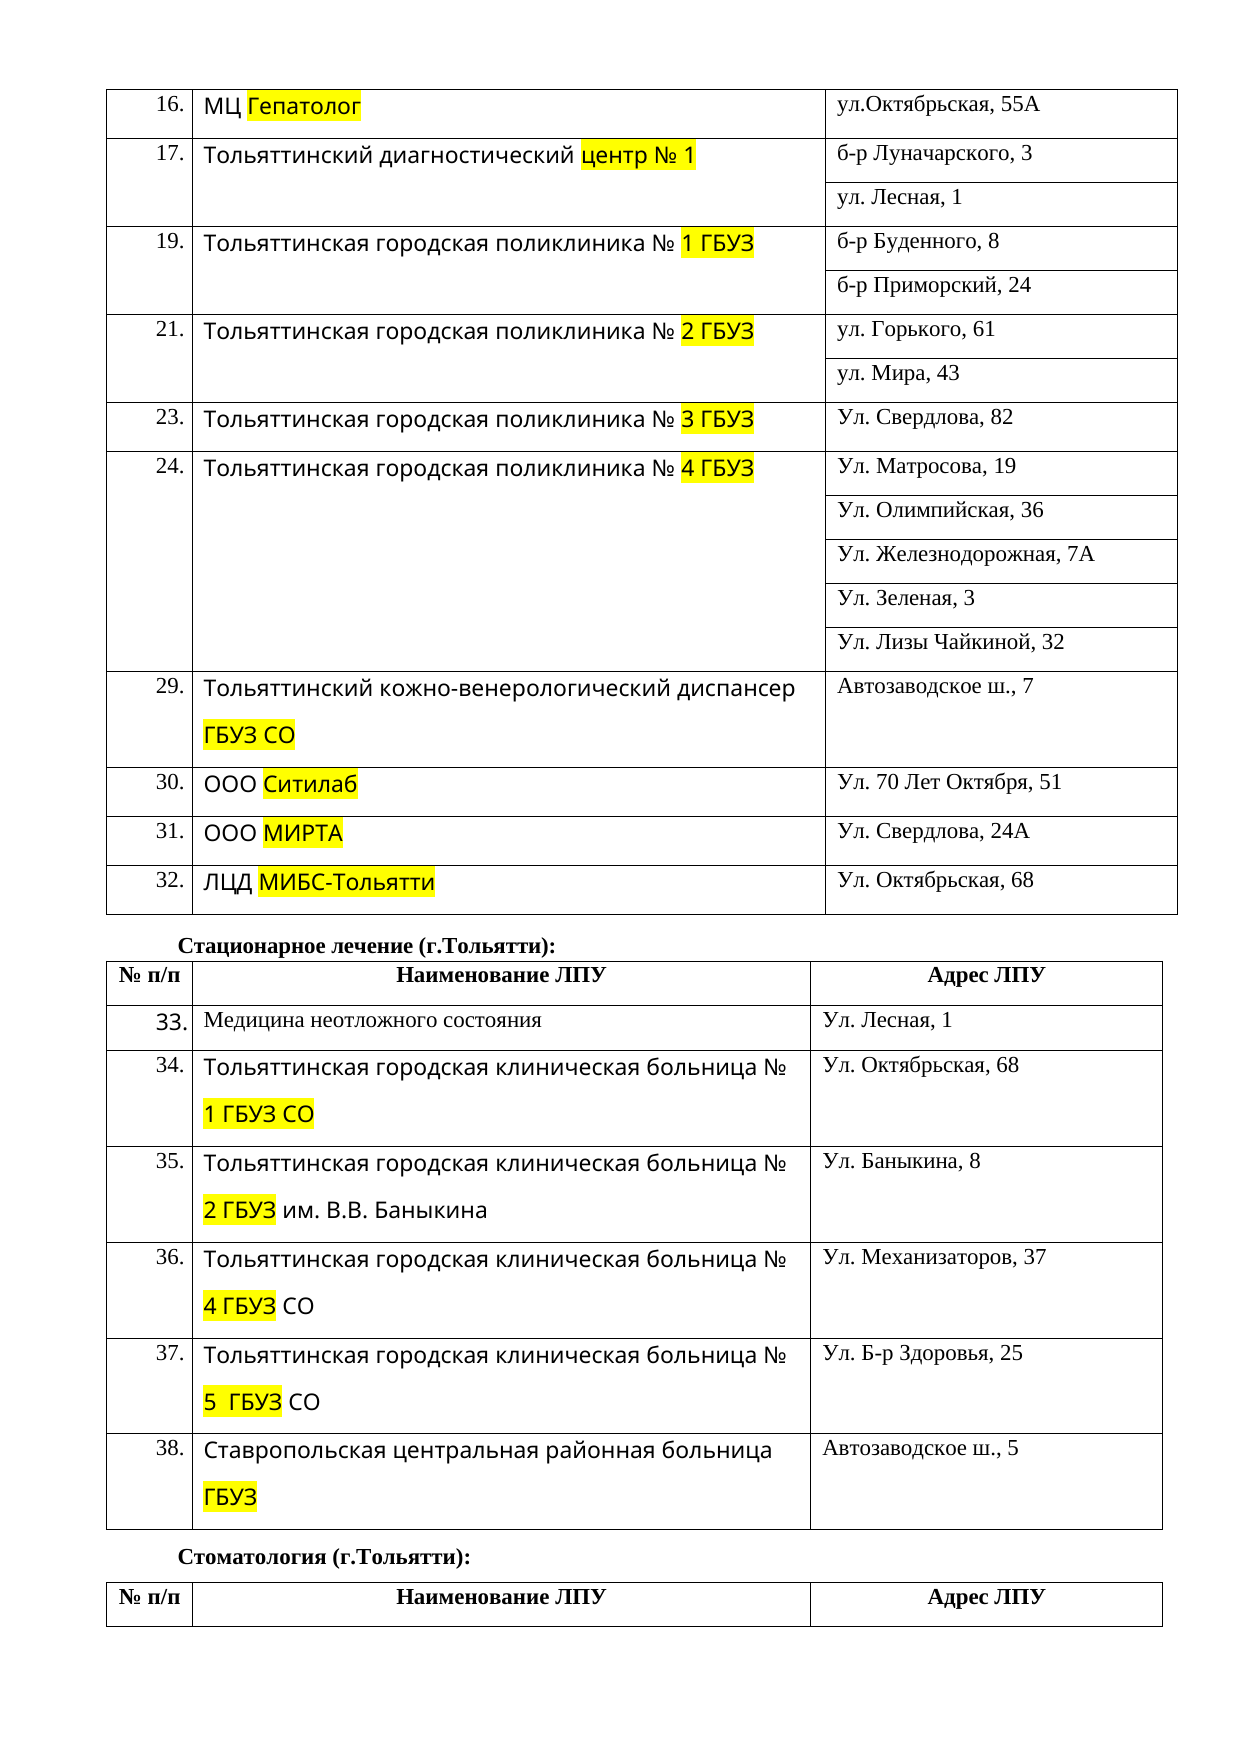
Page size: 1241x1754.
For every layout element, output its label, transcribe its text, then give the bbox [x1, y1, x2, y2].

table_cell [107, 672, 192, 767]
text Стационарное лечение (г.Тольятти): [118, 927, 1152, 961]
table_cell Ул. Зеленая, 3 [826, 584, 1177, 627]
text Стоматология (г.Тольятти): [118, 1543, 1152, 1569]
table_cell [107, 227, 192, 314]
table_cell Ул. Б-р Здоровья, 25 [811, 1339, 1162, 1433]
table_cell Медицина неотложного состояния [193, 1006, 810, 1050]
table_cell [107, 1051, 192, 1146]
table_header Наименование ЛПУ [193, 962, 810, 1004]
table_cell Тольяттинский диагностический центр № 1 [193, 139, 825, 226]
table_cell [107, 1147, 192, 1242]
table_cell Ул. 70 Лет Октября, 51 [826, 768, 1177, 816]
table_cell Тольяттинская городская поликлиника № 4 ГБУЗ [193, 452, 825, 671]
table_cell б-р Приморский, 24 [826, 271, 1177, 314]
table_cell Тольяттинская городская поликлиника № 2 ГБУЗ [193, 315, 825, 402]
table_cell [107, 90, 192, 138]
table_cell [107, 1243, 192, 1337]
table_cell Ул. Баныкина, 8 [811, 1147, 1162, 1242]
table_cell [107, 817, 192, 865]
table_cell ул. Лесная, 1 [826, 183, 1177, 226]
table_cell [107, 403, 192, 451]
table_cell Ул. Октябрьская, 68 [811, 1051, 1162, 1146]
table_cell ООО МИРТА [193, 817, 825, 865]
table_cell Ул. Свердлова, 24А [826, 817, 1177, 865]
table_cell Тольяттинский кожно-венерологический диспансер ГБУЗ СО [193, 672, 825, 767]
table_header Наименование ЛПУ [193, 1583, 810, 1626]
table_cell [107, 1434, 192, 1529]
table_cell [107, 139, 192, 226]
table_cell [107, 315, 192, 402]
table_cell [107, 866, 192, 914]
table_cell Ул. Железнодорожная, 7А [826, 540, 1177, 583]
table_header № п/п [107, 962, 192, 1004]
table_cell Автозаводское ш., 5 [811, 1434, 1162, 1529]
table_cell Тольяттинская городская поликлиника № 3 ГБУЗ [193, 403, 825, 451]
table_cell б-р Луначарского, 3 [826, 139, 1177, 182]
table_header Адрес ЛПУ [811, 962, 1162, 1004]
table_cell [107, 1006, 192, 1050]
table_cell Ул. Октябрьская, 68 [826, 866, 1177, 914]
table_cell Ул. Механизаторов, 37 [811, 1243, 1162, 1337]
table_cell ул.Октябрьская, 55А [826, 90, 1177, 138]
table_cell Тольяттинская городская поликлиника № 1 ГБУЗ [193, 227, 825, 314]
table_cell Ставропольская центральная районная больница ГБУЗ [193, 1434, 810, 1529]
table_cell Ул. Свердлова, 82 [826, 403, 1177, 451]
table_cell Автозаводское ш., 7 [826, 672, 1177, 767]
table_cell [107, 452, 192, 671]
table_cell ООО Ситилаб [193, 768, 825, 816]
table_cell Тольяттинская городская клиническая больница № 5 ГБУЗ СО [193, 1339, 810, 1433]
table_cell Ул. Лизы Чайкиной, 32 [826, 628, 1177, 671]
table_cell Ул. Матросова, 19 [826, 452, 1177, 495]
table_cell б-р Буденного, 8 [826, 227, 1177, 270]
table_cell ул. Мира, 43 [826, 359, 1177, 402]
table_cell Тольяттинская городская клиническая больница № 1 ГБУЗ СО [193, 1051, 810, 1146]
table_cell Ул. Олимпийская, 36 [826, 496, 1177, 539]
table_cell [107, 768, 192, 816]
table_cell [107, 1339, 192, 1433]
table_header № п/п [107, 1583, 192, 1626]
table_cell Ул. Лесная, 1 [811, 1006, 1162, 1050]
table_header Адрес ЛПУ [811, 1583, 1162, 1626]
table_cell ЛЦД МИБС-Тольятти [193, 866, 825, 914]
table_cell ул. Горького, 61 [826, 315, 1177, 358]
table_cell МЦ Гепатолог [193, 90, 825, 138]
table_cell Тольяттинская городская клиническая больница № 4 ГБУЗ СО [193, 1243, 810, 1337]
table_cell Тольяттинская городская клиническая больница № 2 ГБУЗ им. В.В. Баныкина [193, 1147, 810, 1242]
